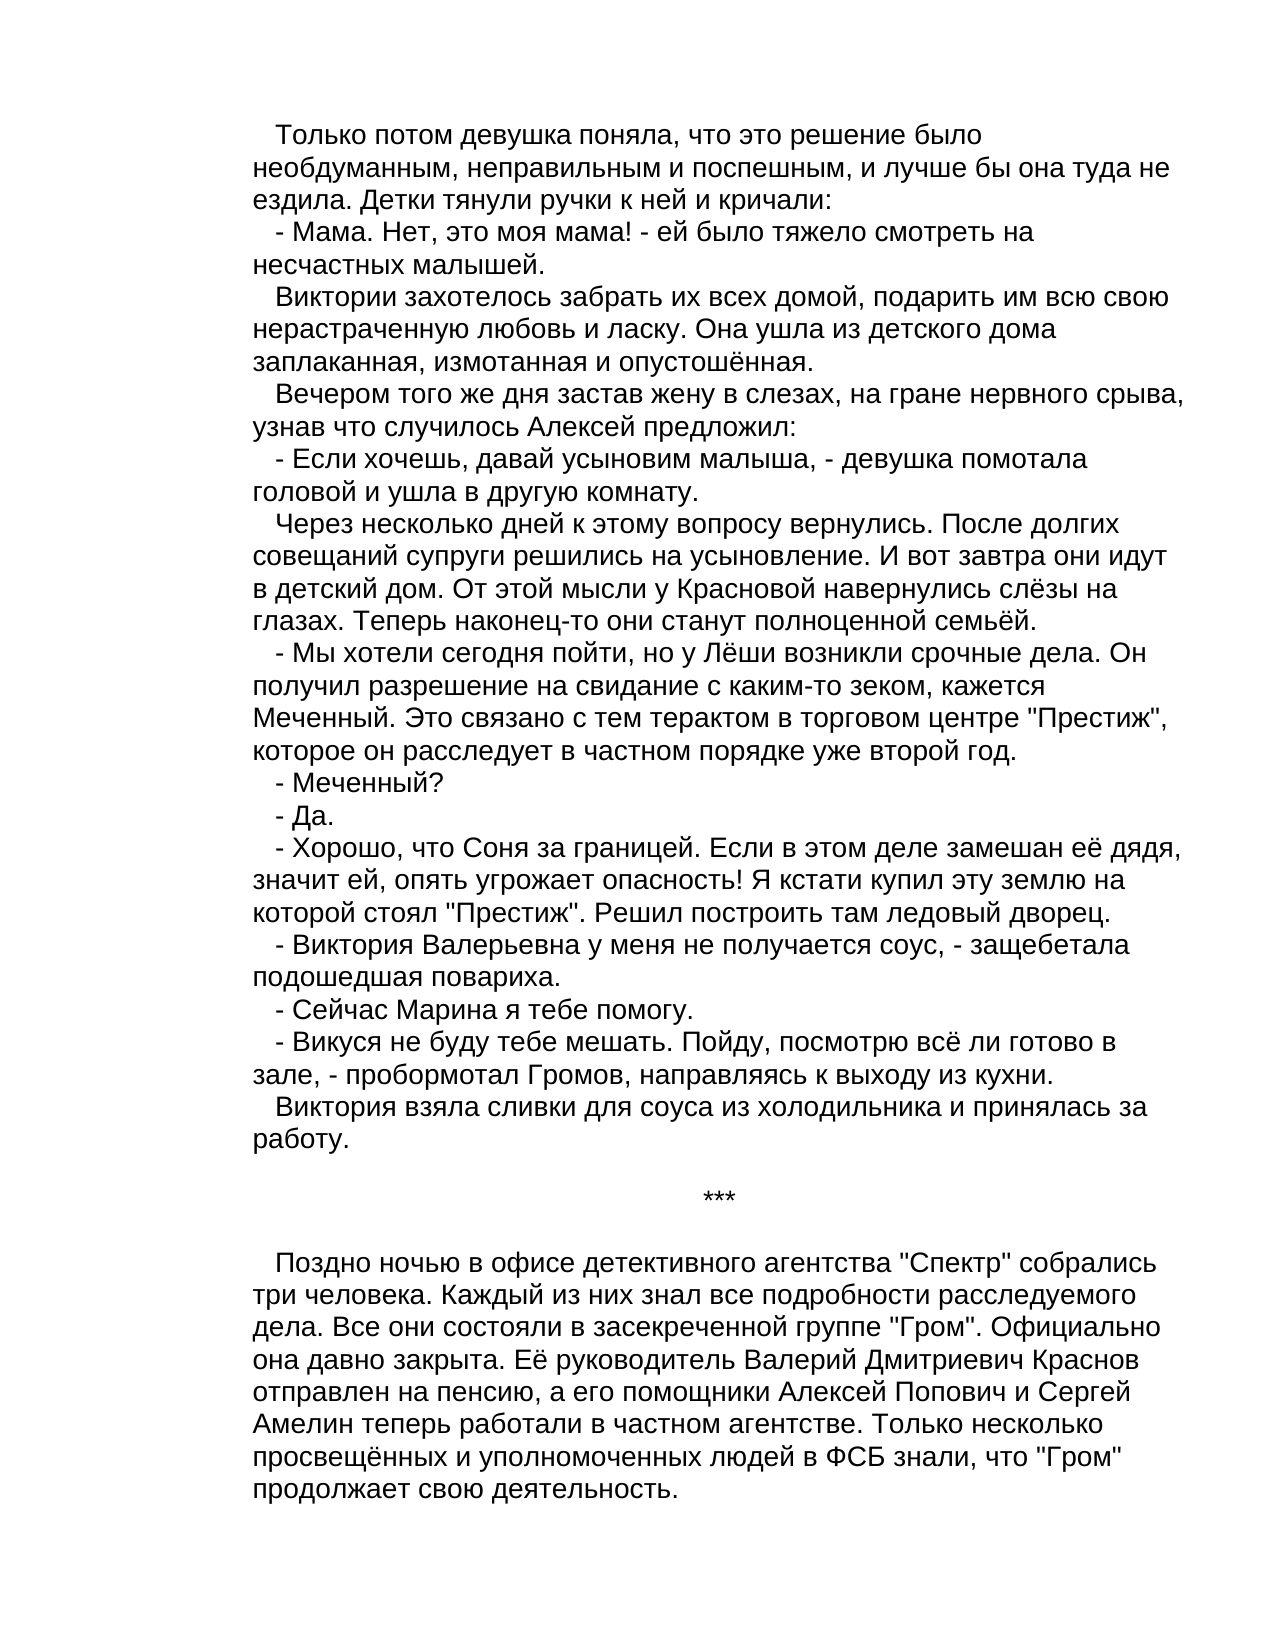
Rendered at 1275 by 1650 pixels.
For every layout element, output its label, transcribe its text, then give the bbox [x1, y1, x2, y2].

text Только потом девушка поняла, что это решение было необдуманным, неправильным и поспешным, и лучше бы она туда не ездила. Детки тянули ручки к ней и кричали: [252, 118, 1186, 215]
text - Сейчас Марина я тебе помогу. [252, 993, 1186, 1025]
text - Викуся не буду тебе мешать. Пойду, посмотрю всё ли готово в зале, - пробормотал Громов, направляясь к выходу из кухни. [252, 1025, 1186, 1090]
text - Если хочешь, давай усыновим малыша, - девушка помотала головой и ушла в другую комнату. [252, 442, 1186, 507]
text - Хорошо, что Соня за границей. Если в этом деле замешан её дядя, значит ей, опять угрожает опасность! Я кстати купил эту землю на которой стоял "Престиж". Решил построить там ледовый дворец. [252, 831, 1186, 928]
text Через несколько дней к этому вопросу вернулись. После долгих совещаний супруги решились на усыновление. И вот завтра они идут в детский дом. От этой мысли у Красновой навернулись слёзы на глазах. Теперь наконец-то они станут полноценной семьёй. [252, 507, 1186, 636]
text Виктории захотелось забрать их всех домой, подарить им всю свою нерастраченную любовь и ласку. Она ушла из детского дома заплаканная, измотанная и опустошённая. [252, 280, 1186, 377]
text *** [252, 1184, 1186, 1216]
text - Да. [252, 798, 1186, 831]
text - Меченный? [252, 766, 1186, 798]
text Виктория взяла сливки для соуса из холодильника и принялась за работу. [252, 1090, 1186, 1155]
text Вечером того же дня застав жену в слезах, на гране нервного срыва, узнав что случилось Алексей предложил: [252, 377, 1186, 442]
text - Мама. Нет, это моя мама! - ей было тяжело смотреть на несчастных малышей. [252, 215, 1186, 280]
text Поздно ночью в офисе детективного агентства "Спектр" собрались три человека. Каждый из них знал все подробности расследуемого дела. Все они состояли в засекреченной группе "Гром". Официально она давно закрыта. Её руководитель Валерий Дмитриевич Краснов отправлен на пенсию, а его помощники Алексей Попович и Сергей Амелин теперь работали в частном агентстве. Только несколько просвещённых и уполномоченных людей в ФСБ знали, что "Гром" продолжает свою деятельность. [252, 1246, 1186, 1505]
text - Виктория Валерьевна у меня не получается соус, - защебетала подошедшая повариха. [252, 928, 1186, 993]
text - Мы хотели сегодня пойти, но у Лёши возникли срочные дела. Он получил разрешение на свидание с каким-то зеком, кажется Меченный. Это связано с тем терактом в торговом центре "Престиж", которое он расследует в частном порядке уже второй год. [252, 636, 1186, 766]
